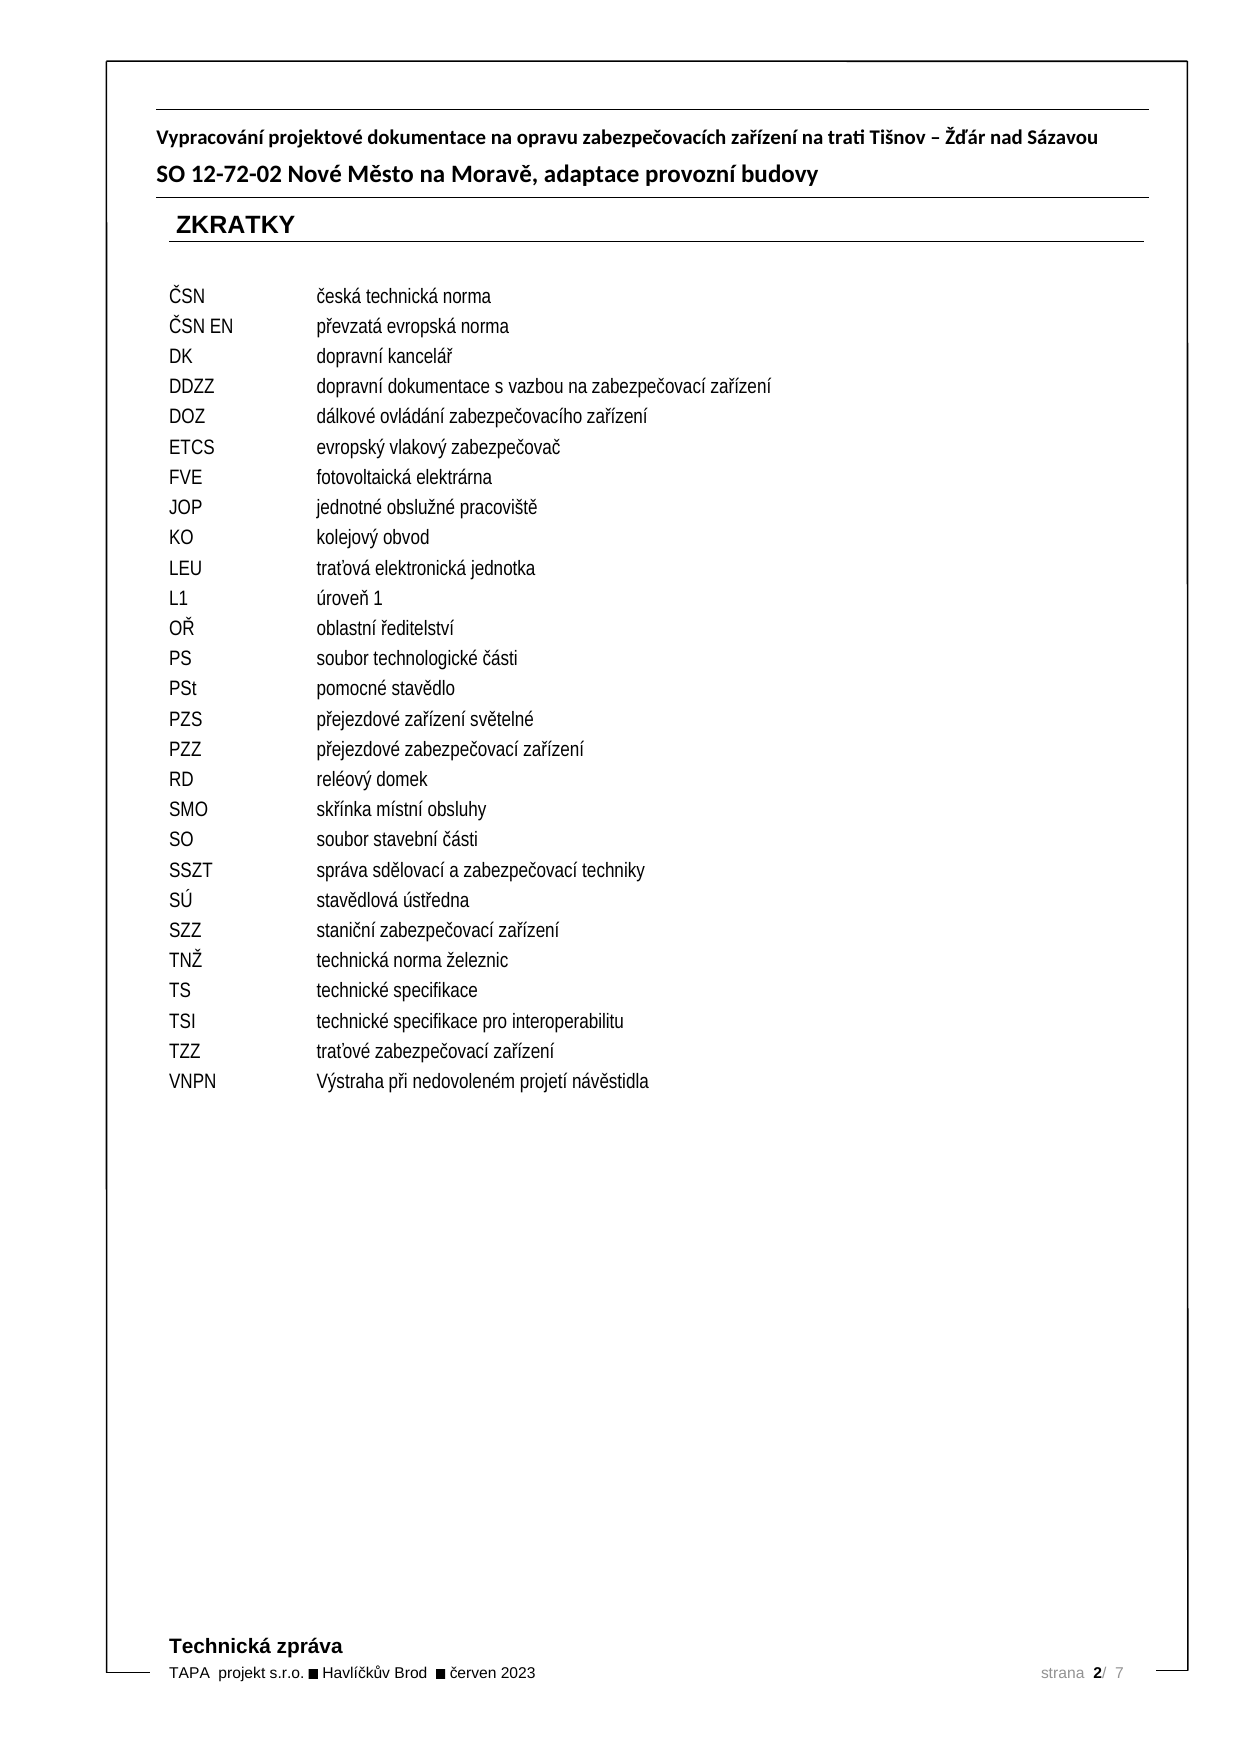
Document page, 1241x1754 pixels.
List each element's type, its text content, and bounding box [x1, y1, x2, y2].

text RD reléový domek [169, 767, 1144, 791]
text VNPN Výstraha při nedovoleném projetí návěstidla [169, 1069, 1144, 1093]
text PSt pomocné stavědlo [169, 676, 1144, 700]
text JOP jednotné obslužné pracoviště [169, 495, 1144, 519]
text LEU traťová elektronická jednotka [169, 556, 1144, 579]
text DK dopravní kancelář [169, 344, 1144, 368]
text SMO skřínka místní obsluhy [169, 797, 1144, 821]
text ETCS evropský vlakový zabezpečovač [169, 435, 1144, 459]
text TZZ traťové zabezpečovací zařízení [169, 1039, 1144, 1063]
text PS soubor technologické části [169, 646, 1144, 670]
text SÚ stavědlová ústředna [169, 888, 1144, 912]
text TS technické specifikace [169, 978, 1144, 1002]
text PZS přejezdové zařízení světelné [169, 707, 1144, 731]
text L1 úroveň 1 [169, 586, 1144, 610]
text ČSN česká technická norma [169, 284, 1144, 308]
text SO soubor stavební části [169, 827, 1144, 851]
text TSI technické specifikace pro interoperabilitu [169, 1009, 1144, 1033]
text TNŽ technická norma železnic [169, 948, 1144, 972]
text PZZ přejezdové zabezpečovací zařízení [169, 737, 1144, 761]
picture [436, 1669, 446, 1679]
text SSZT správa sdělovací a zabezpečovací techniky [169, 858, 1144, 882]
text OŘ oblastní ředitelství [169, 616, 1144, 640]
text SZZ staniční zabezpečovací zařízení [169, 918, 1144, 942]
subtitle ZKRATKY [169, 175, 1144, 197]
picture [308, 1669, 318, 1679]
text ČSN EN převzatá evropská norma [169, 314, 1144, 338]
text DDZZ dopravní dokumentace s vazbou na zabezpečovací zařízení [169, 374, 1144, 398]
text DOZ dálkové ovládání zabezpečovacího zařízení [169, 404, 1144, 428]
text FVE fotovoltaická elektrárna [169, 465, 1144, 489]
subtitle ZKRATKY [169, 198, 1144, 241]
text KO kolejový obvod [169, 525, 1144, 549]
